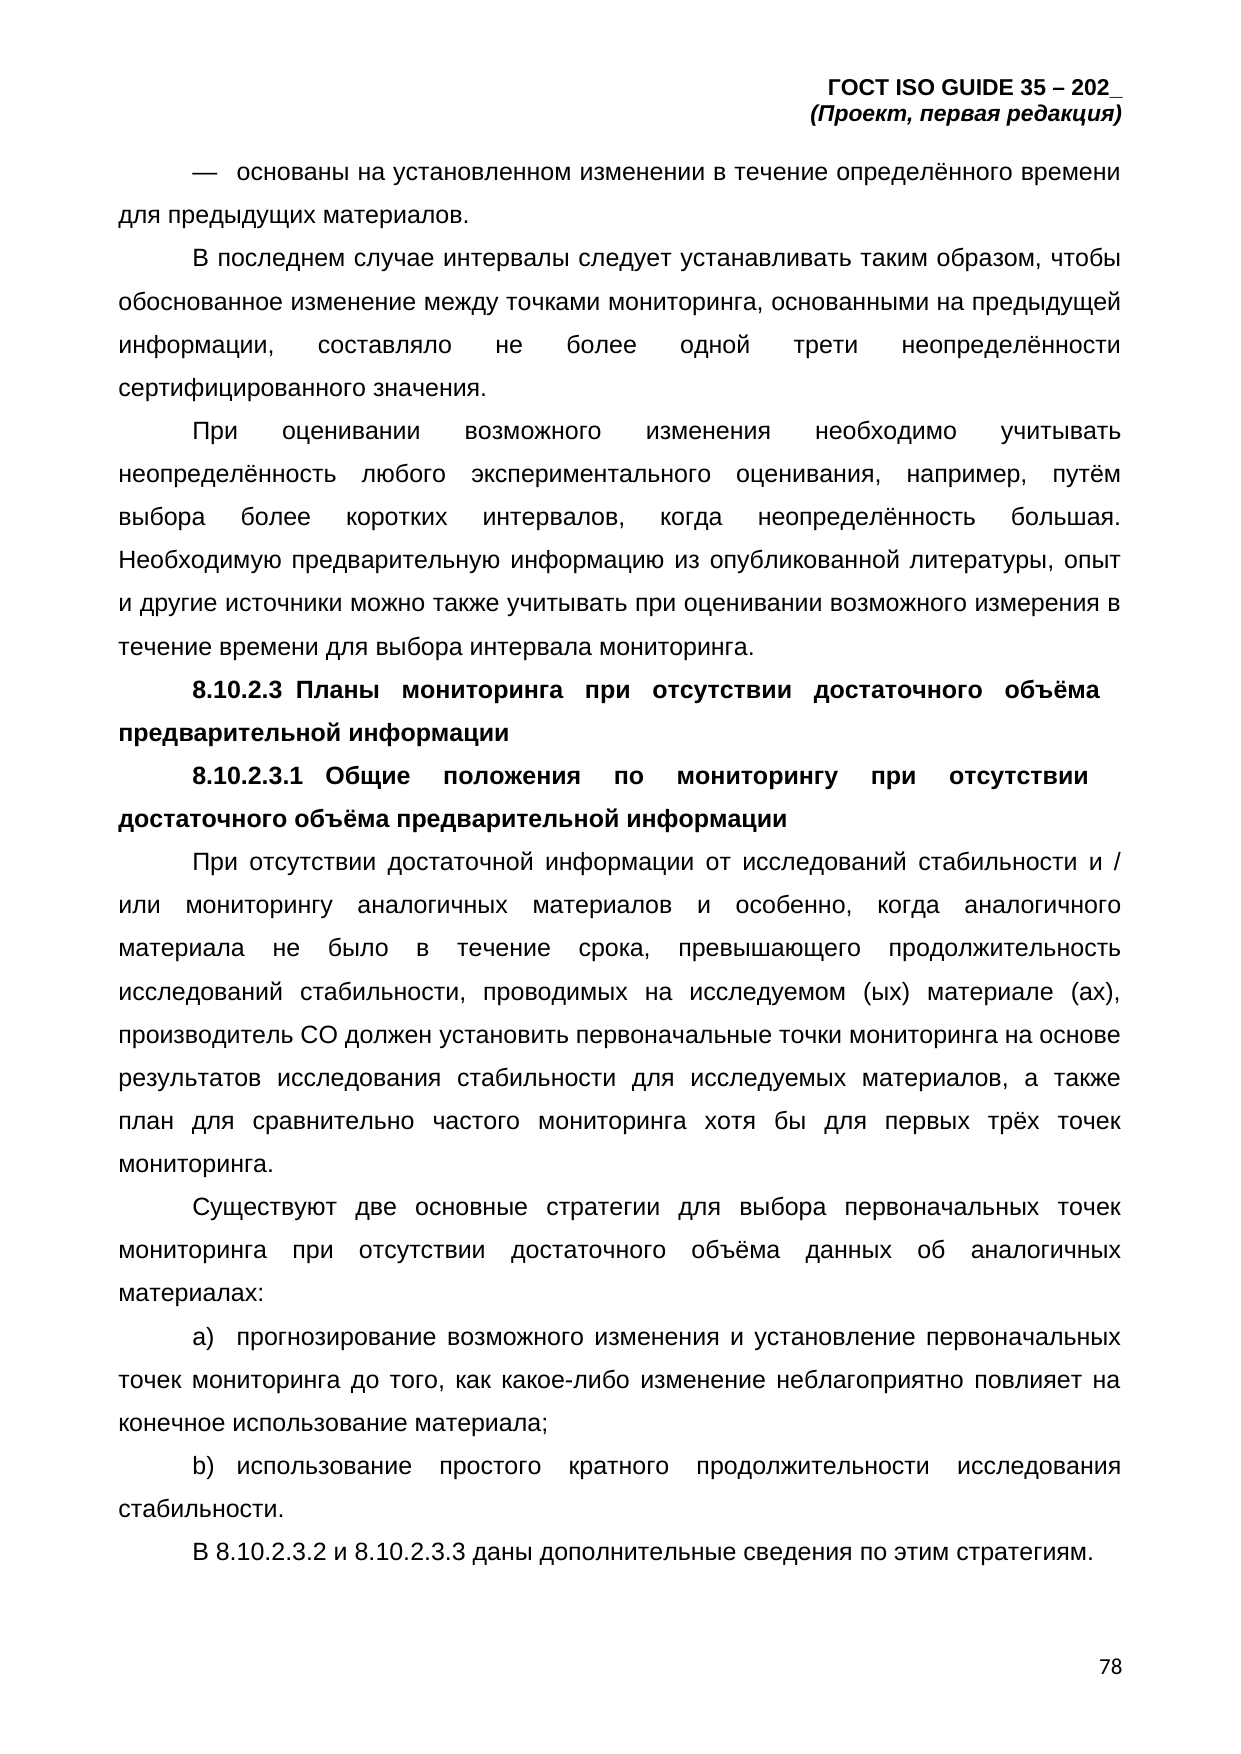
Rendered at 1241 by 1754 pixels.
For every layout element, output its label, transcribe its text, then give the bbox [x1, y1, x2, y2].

text 8.10.2.3.1 Общие положения по мониторингу при отсутствии достаточного объёма предварительной информации [118, 761, 1122, 833]
text При отсутствии достаточной информации от исследований стабильности и / или мониторингу аналогичных материалов и особенно, когда аналогичного материала не было в течение срока, превышающего продолжительность исследований стабильности, проводимых на исследуемом (ых) материале (ах), производитель СО должен установить первоначальные точки мониторинга на основе результатов исследования стабильности для исследуемых материалов, а также план для сравнительно частого мониторинга хотя бы для первых трёх точек мониторинга. [118, 847, 1122, 1178]
text В 8.10.2.3.2 и 8.10.2.3.3 даны дополнительные сведения по этим стратегиям. [118, 1537, 1122, 1566]
text а) прогнозирование возможного изменения и установление первоначальных точек мониторинга до того, как какое-либо изменение неблагоприятно повлияет на конечное использование материала; [118, 1321, 1122, 1436]
text При оценивании возможного изменения необходимо учитывать неопределённость любого экспериментального оценивания, например, путём выбора более коротких интервалов, когда неопределённость большая. Необходимую предварительную информацию из опубликованной литературы, опыт и другие источники можно также учитывать при оценивании возможного измерения в течение времени для выбора интервала мониторинга. [118, 416, 1122, 660]
text — основаны на установленном изменении в течение определённого времени для предыдущих материалов. [118, 157, 1122, 229]
text В последнем случае интервалы следует устанавливать таким образом, чтобы обоснованное изменение между точками мониторинга, основанными на предыдущей информации, составляло не более одной трети неопределённости сертифицированного значения. [118, 243, 1122, 401]
text Существуют две основные стратегии для выбора первоначальных точек мониторинга при отсутствии достаточного объёма данных об аналогичных материалах: [118, 1192, 1122, 1307]
text 8.10.2.3 Планы мониторинга при отсутствии достаточного объёма предварительной информации [118, 674, 1122, 746]
text b) использование простого кратного продолжительности исследования стабильности. [118, 1451, 1122, 1523]
